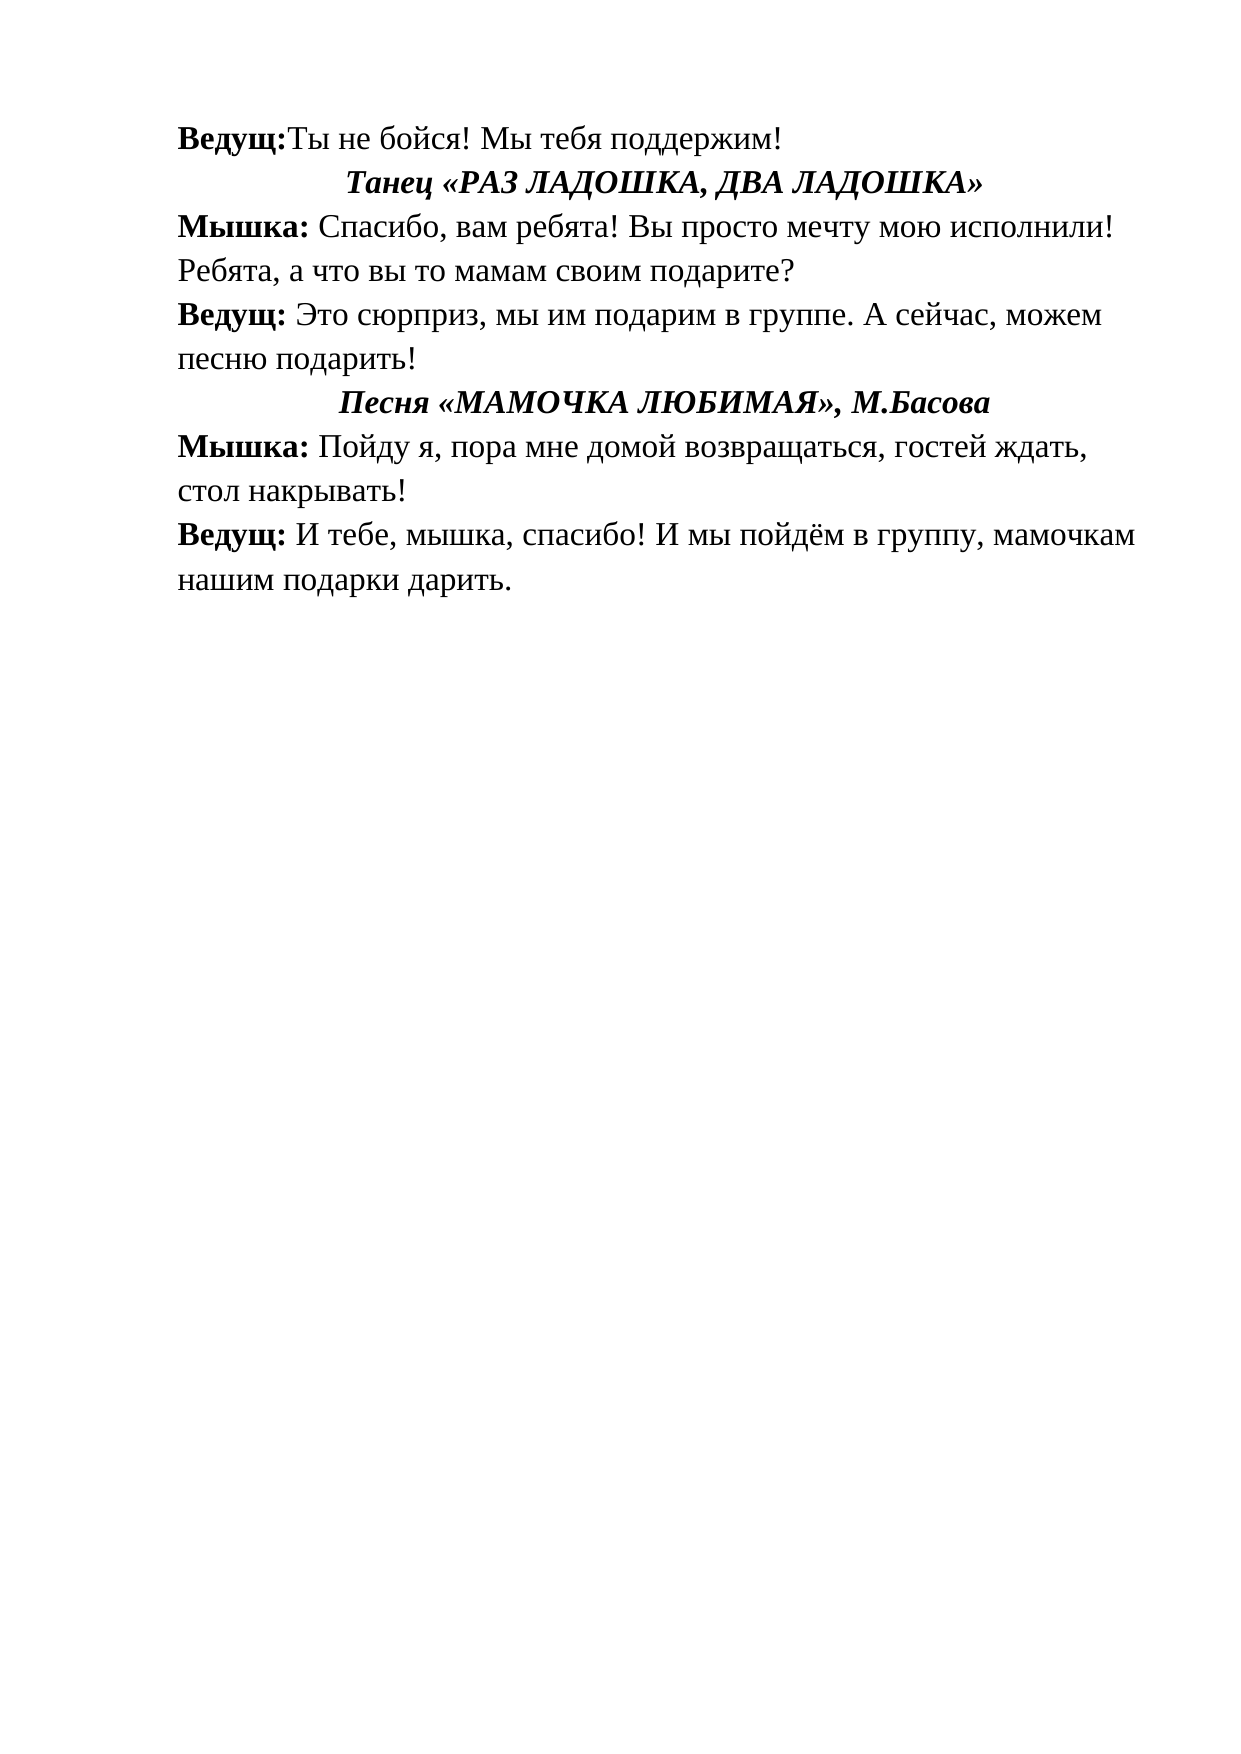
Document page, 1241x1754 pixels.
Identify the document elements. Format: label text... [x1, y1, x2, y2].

text Танец «РАЗ ЛАДОШКА, ДВА ЛАДОШКА» [177, 162, 1152, 201]
text Ведущ: Это сюрприз, мы им подарим в группе. А сейчас, можем песню подарить! [177, 294, 1152, 377]
text Ведущ:Ты не бойся! Мы тебя поддержим! [177, 118, 1152, 156]
text Песня «МАМОЧКА ЛЮБИМАЯ», М.Басова [177, 382, 1152, 421]
text Мышка: Пойду я, пора мне домой возвращаться, гостей ждать, стол накрывать! [177, 427, 1152, 509]
text Ведущ: И тебе, мышка, спасибо! И мы пойдём в группу, мамочкам нашим подарки дарить. [177, 515, 1152, 597]
text Мышка: Спасибо, вам ребята! Вы просто мечту мою исполнили! Ребята, а что вы то мамам своим подарите? [177, 206, 1152, 289]
